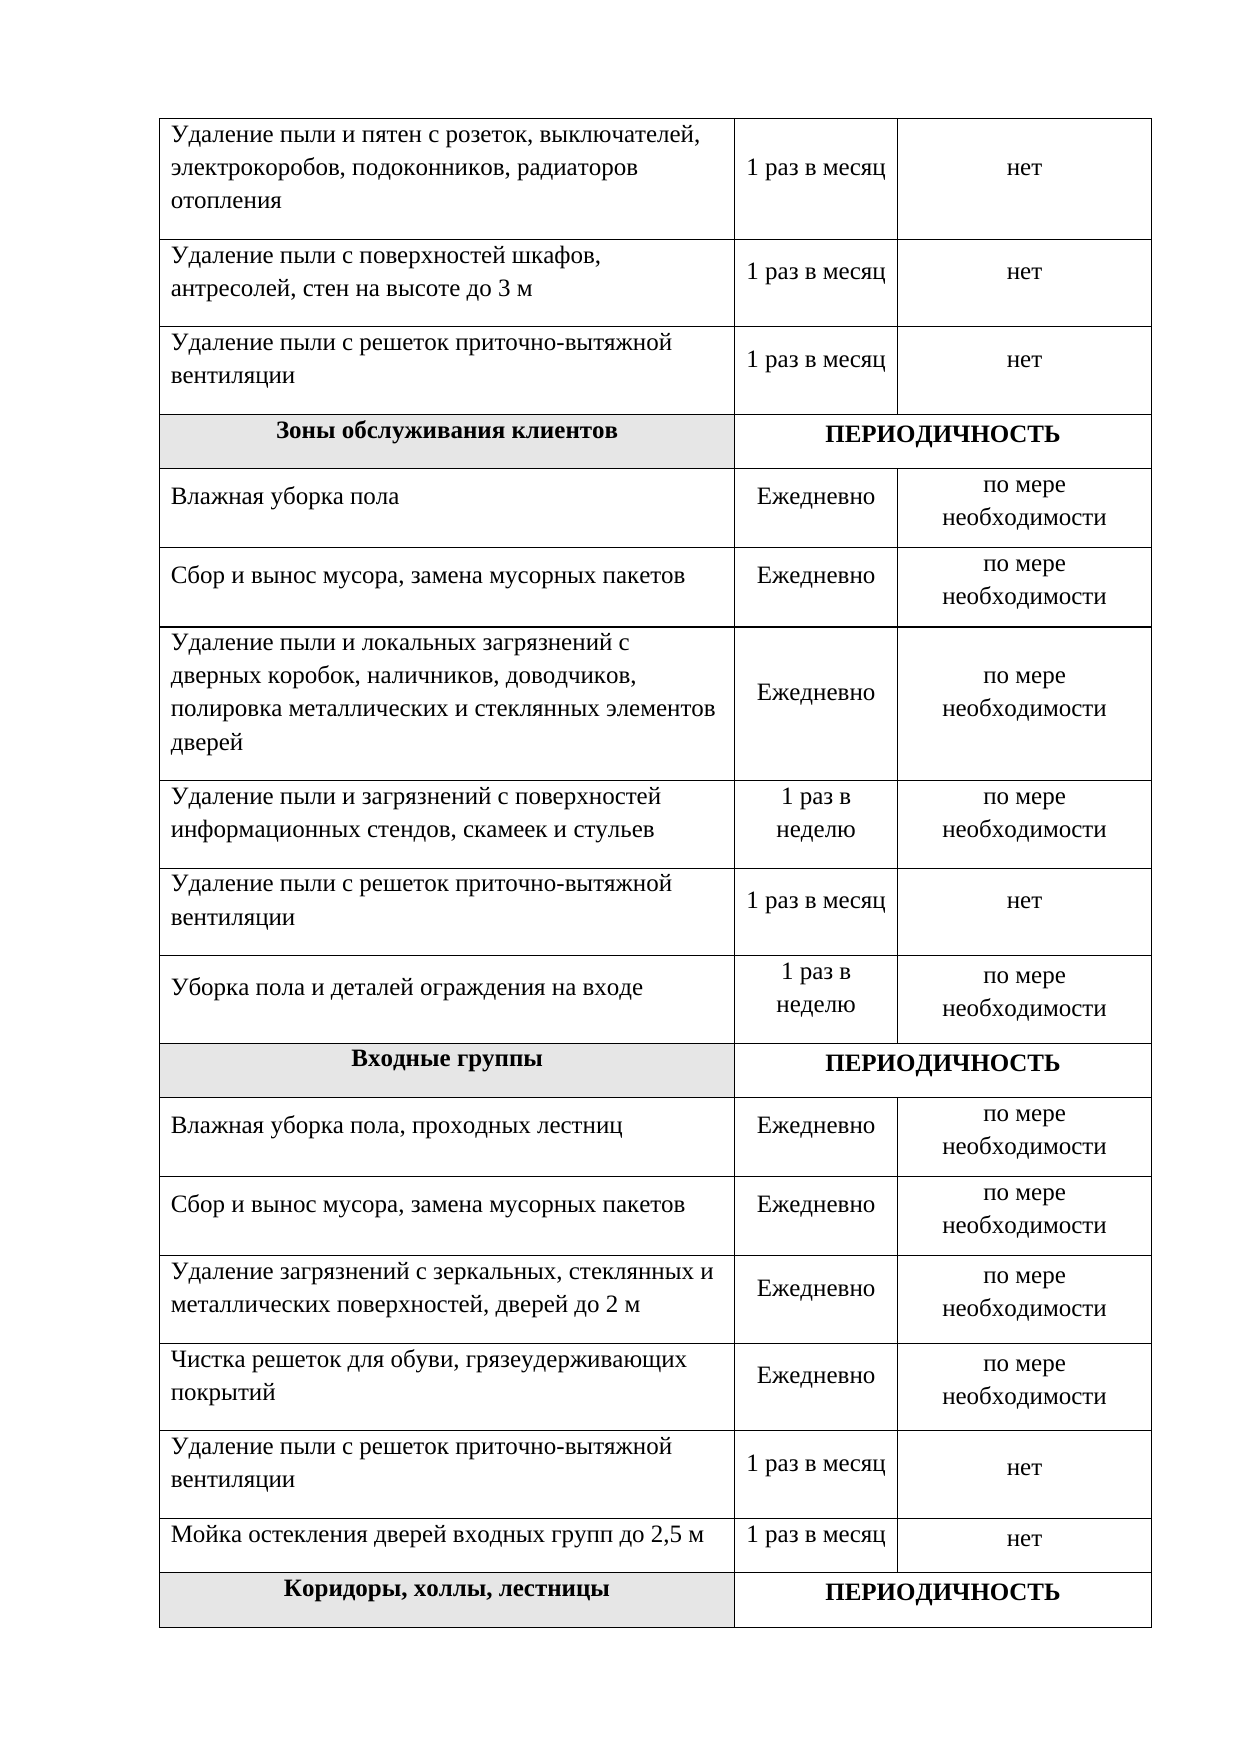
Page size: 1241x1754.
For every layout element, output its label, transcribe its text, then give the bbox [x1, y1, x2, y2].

table_cell Удаление загрязнений с зеркальных, стеклянных и металлических поверхностей, дверей до 2 м [160, 1256, 734, 1343]
table_cell нет [898, 119, 1151, 239]
table_cell по мере необходимости [898, 956, 1151, 1042]
table_cell Входные группы [160, 1044, 734, 1097]
table_cell 1 раз в месяц [735, 327, 897, 414]
table_cell Удаление пыли с решеток приточно-вытяжной вентиляции [160, 327, 734, 414]
table_cell по мере необходимости [898, 469, 1151, 547]
table_cell Сбор и вынос мусора, замена мусорных пакетов [160, 548, 734, 626]
table_cell по мере необходимости [898, 1098, 1151, 1176]
table_cell 1 раз в месяц [735, 1519, 897, 1572]
table_cell Ежедневно [735, 1098, 897, 1176]
table_cell нет [898, 1431, 1151, 1518]
table_cell 1 раз в месяц [735, 1431, 897, 1518]
table_cell Мойка остекления дверей входных групп до 2,5 м [160, 1519, 734, 1572]
table_cell Сбор и вынос мусора, замена мусорных пакетов [160, 1177, 734, 1255]
table_cell Зоны обслуживания клиентов [160, 415, 734, 468]
table_cell Удаление пыли и пятен с розеток, выключателей, электрокоробов, подоконников, радиаторов отопления [160, 119, 734, 239]
table_cell нет [898, 327, 1151, 414]
table_cell ПЕРИОДИЧНОСТЬ [735, 1044, 1151, 1097]
table_cell Уборка пола и деталей ограждения на входе [160, 956, 734, 1042]
table_cell ПЕРИОДИЧНОСТЬ [735, 415, 1151, 468]
table_cell нет [898, 1519, 1151, 1572]
table_cell Влажная уборка пола, проходных лестниц [160, 1098, 734, 1176]
table_cell 1 раз в месяц [735, 869, 897, 955]
table_cell Влажная уборка пола [160, 469, 734, 547]
table_cell 1 раз в месяц [735, 119, 897, 239]
table_cell Коридоры, холлы, лестницы [160, 1573, 734, 1627]
table_cell 1 раз в неделю [735, 781, 897, 867]
table_cell Ежедневно [735, 548, 897, 626]
table_cell по мере необходимости [898, 1256, 1151, 1343]
table_cell Удаление пыли с решеток приточно-вытяжной вентиляции [160, 1431, 734, 1518]
table_cell по мере необходимости [898, 548, 1151, 626]
table_cell Ежедневно [735, 1344, 897, 1430]
table_cell Ежедневно [735, 628, 897, 780]
table_cell ПЕРИОДИЧНОСТЬ [735, 1573, 1151, 1627]
table_cell 1 раз в неделю [735, 956, 897, 1042]
table_cell по мере необходимости [898, 1344, 1151, 1430]
table_cell Удаление пыли с поверхностей шкафов, антресолей, стен на высоте до 3 м [160, 240, 734, 326]
table_cell Удаление пыли и загрязнений с поверхностей информационных стендов, скамеек и стульев [160, 781, 734, 867]
table_cell 1 раз в месяц [735, 240, 897, 326]
table_cell нет [898, 869, 1151, 955]
table_cell Ежедневно [735, 1256, 897, 1343]
table_cell по мере необходимости [898, 1177, 1151, 1255]
table_cell нет [898, 240, 1151, 326]
table_cell Удаление пыли и локальных загрязнений с дверных коробок, наличников, доводчиков, полировка металлических и стеклянных элементов дверей [160, 628, 734, 780]
table_cell по мере необходимости [898, 781, 1151, 867]
table_cell Ежедневно [735, 1177, 897, 1255]
table_cell по мере необходимости [898, 628, 1151, 780]
table_cell Чистка решеток для обуви, грязеудерживающих покрытий [160, 1344, 734, 1430]
table_cell Ежедневно [735, 469, 897, 547]
table_cell Удаление пыли с решеток приточно-вытяжной вентиляции [160, 869, 734, 955]
